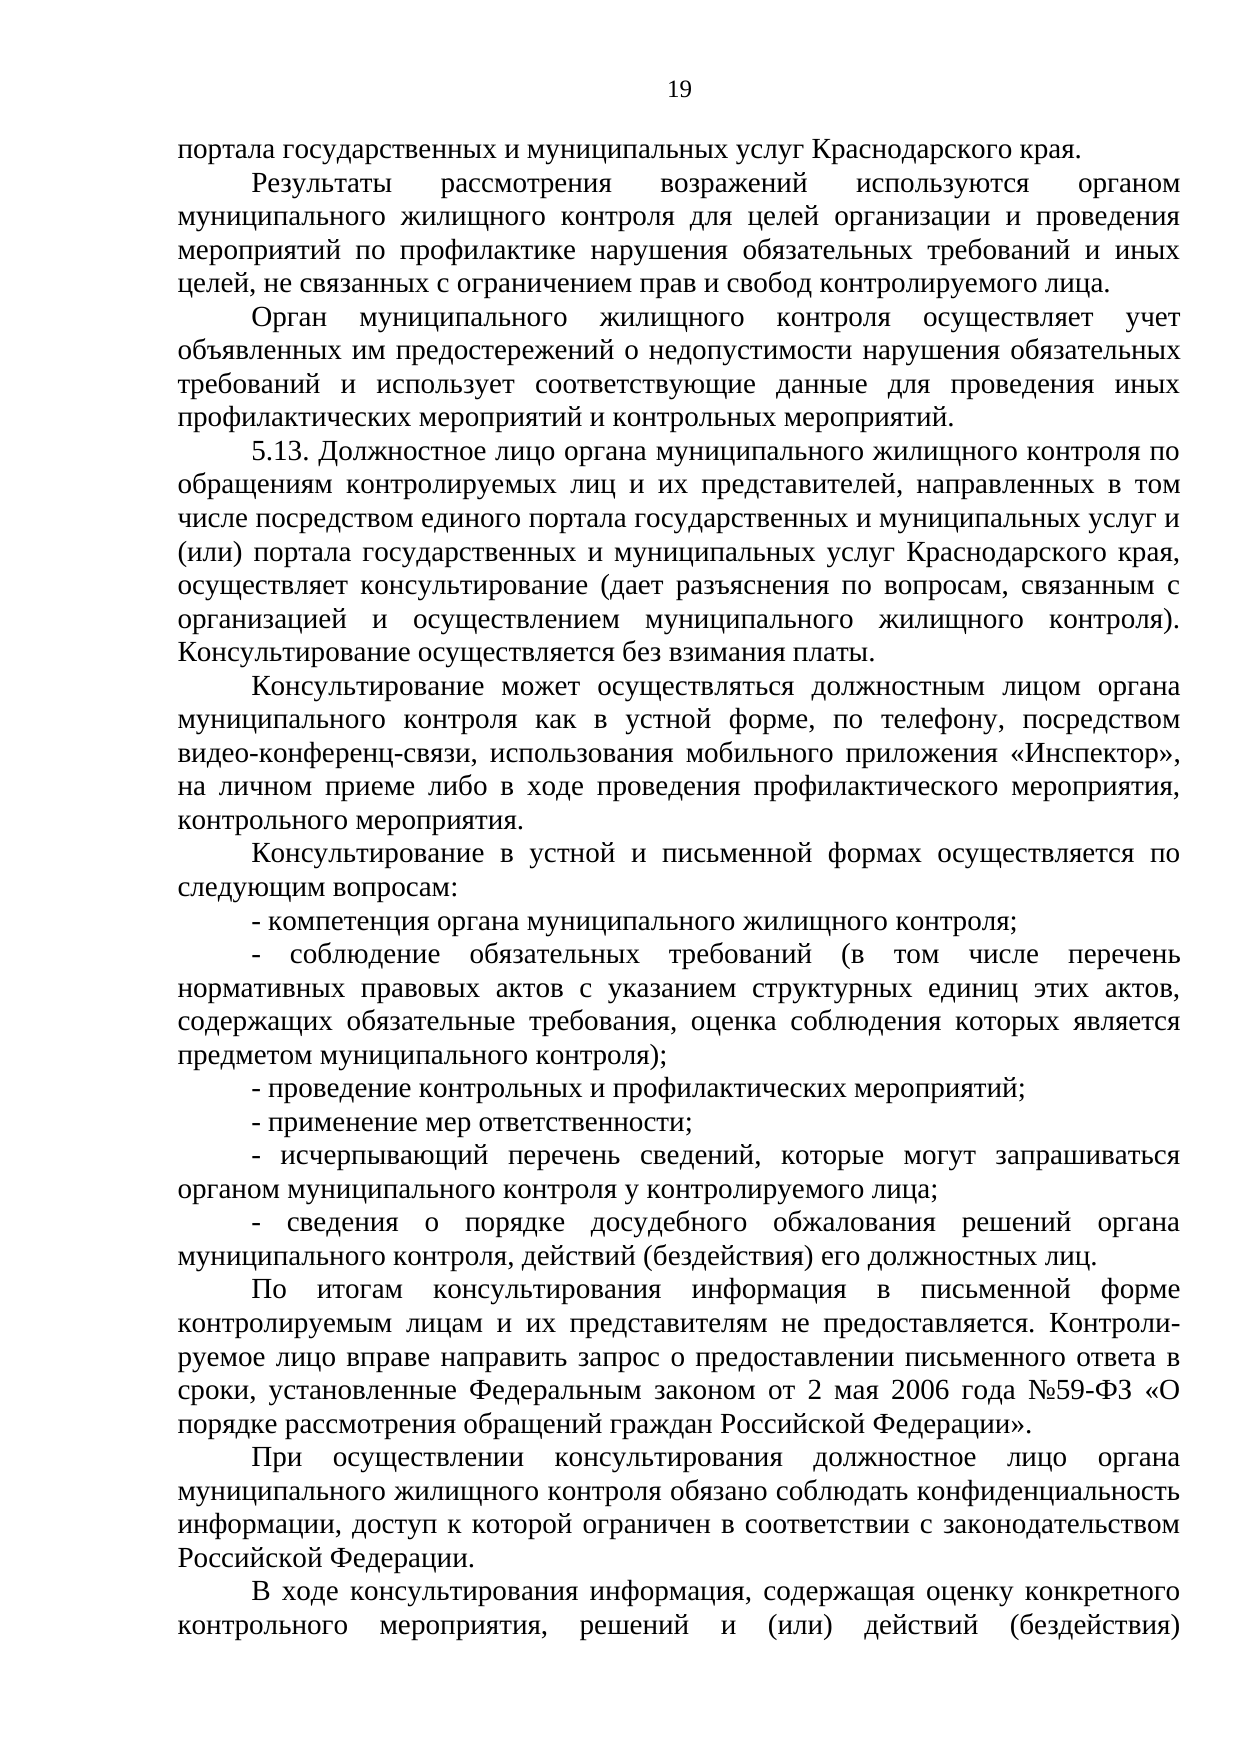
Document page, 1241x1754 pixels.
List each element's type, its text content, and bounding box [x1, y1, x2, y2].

text - соблюдение обязательных требований (в том числе перечень нормативных правовых актов с указанием структурных единиц этих актов, содержащих обязательные требования, оценка соблюдения которых является предметом муниципального контроля); [177, 936, 1181, 1070]
text Консультирование может осуществляться должностным лицом органа муниципального контроля как в устной форме, по телефону, посредством видео-конференц-связи, использования мобильного приложения «Инспектор», на личном приеме либо в ходе проведения профилактического мероприятия, контрольного мероприятия. [177, 668, 1181, 836]
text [177, 131, 1181, 165]
text - проведение контрольных и профилактических мероприятий; [177, 1070, 1181, 1104]
text Консультирование в устной и письменной формах осуществляется по следующим вопросам: [177, 836, 1181, 903]
text - исчерпывающий перечень сведений, которые могут запрашиваться органом муниципального контроля у контролируемого лица; [177, 1137, 1181, 1204]
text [177, 1573, 1181, 1641]
text - сведения о порядке досудебного обжалования решений органа муниципального контроля, действий (бездействия) его должностных лиц. [177, 1204, 1181, 1272]
text Орган муниципального жилищного контроля осуществляет учет объявленных им предостережений о недопустимости нарушения обязательных требований и использует соответствующие данные для проведения иных профилактических мероприятий и контрольных мероприятий. [177, 299, 1181, 433]
text 5.13. Должностное лицо органа муниципального жилищного контроля по обращениям контролируемых лиц и их представителей, направленных в том числе посредством единого портала государственных и муниципальных услуг и (или) портала государственных и муниципальных услуг Краснодарского края, осуществляет консультирование (дает разъяснения по вопросам, связанным с организацией и осуществлением муниципального жилищного контроля). Консультирование осуществляется без взимания платы. [177, 433, 1181, 668]
text Результаты рассмотрения возражений используются органом муниципального жилищного контроля для целей организации и проведения мероприятий по профилактике нарушения обязательных требований и иных целей, не связанных с ограничением прав и свобод контролируемого лица. [177, 165, 1181, 299]
text По итогам консультирования информация в письменной форме контролируемым лицам и их представителям не предоставляется. Контроли-руемое лицо вправе направить запрос о предоставлении письменного ответа в сроки, установленные Федеральным законом от 2 мая 2006 года №59-ФЗ «О порядке рассмотрения обращений граждан Российской Федерации». [177, 1272, 1181, 1439]
text - применение мер ответственности; [177, 1104, 1181, 1137]
text - компетенция органа муниципального жилищного контроля; [177, 903, 1181, 936]
text При осуществлении консультирования должностное лицо органа муниципального жилищного контроля обязано соблюдать конфиденциальность информации, доступ к которой ограничен в соответствии с законодательством Российской Федерации. [177, 1439, 1181, 1573]
